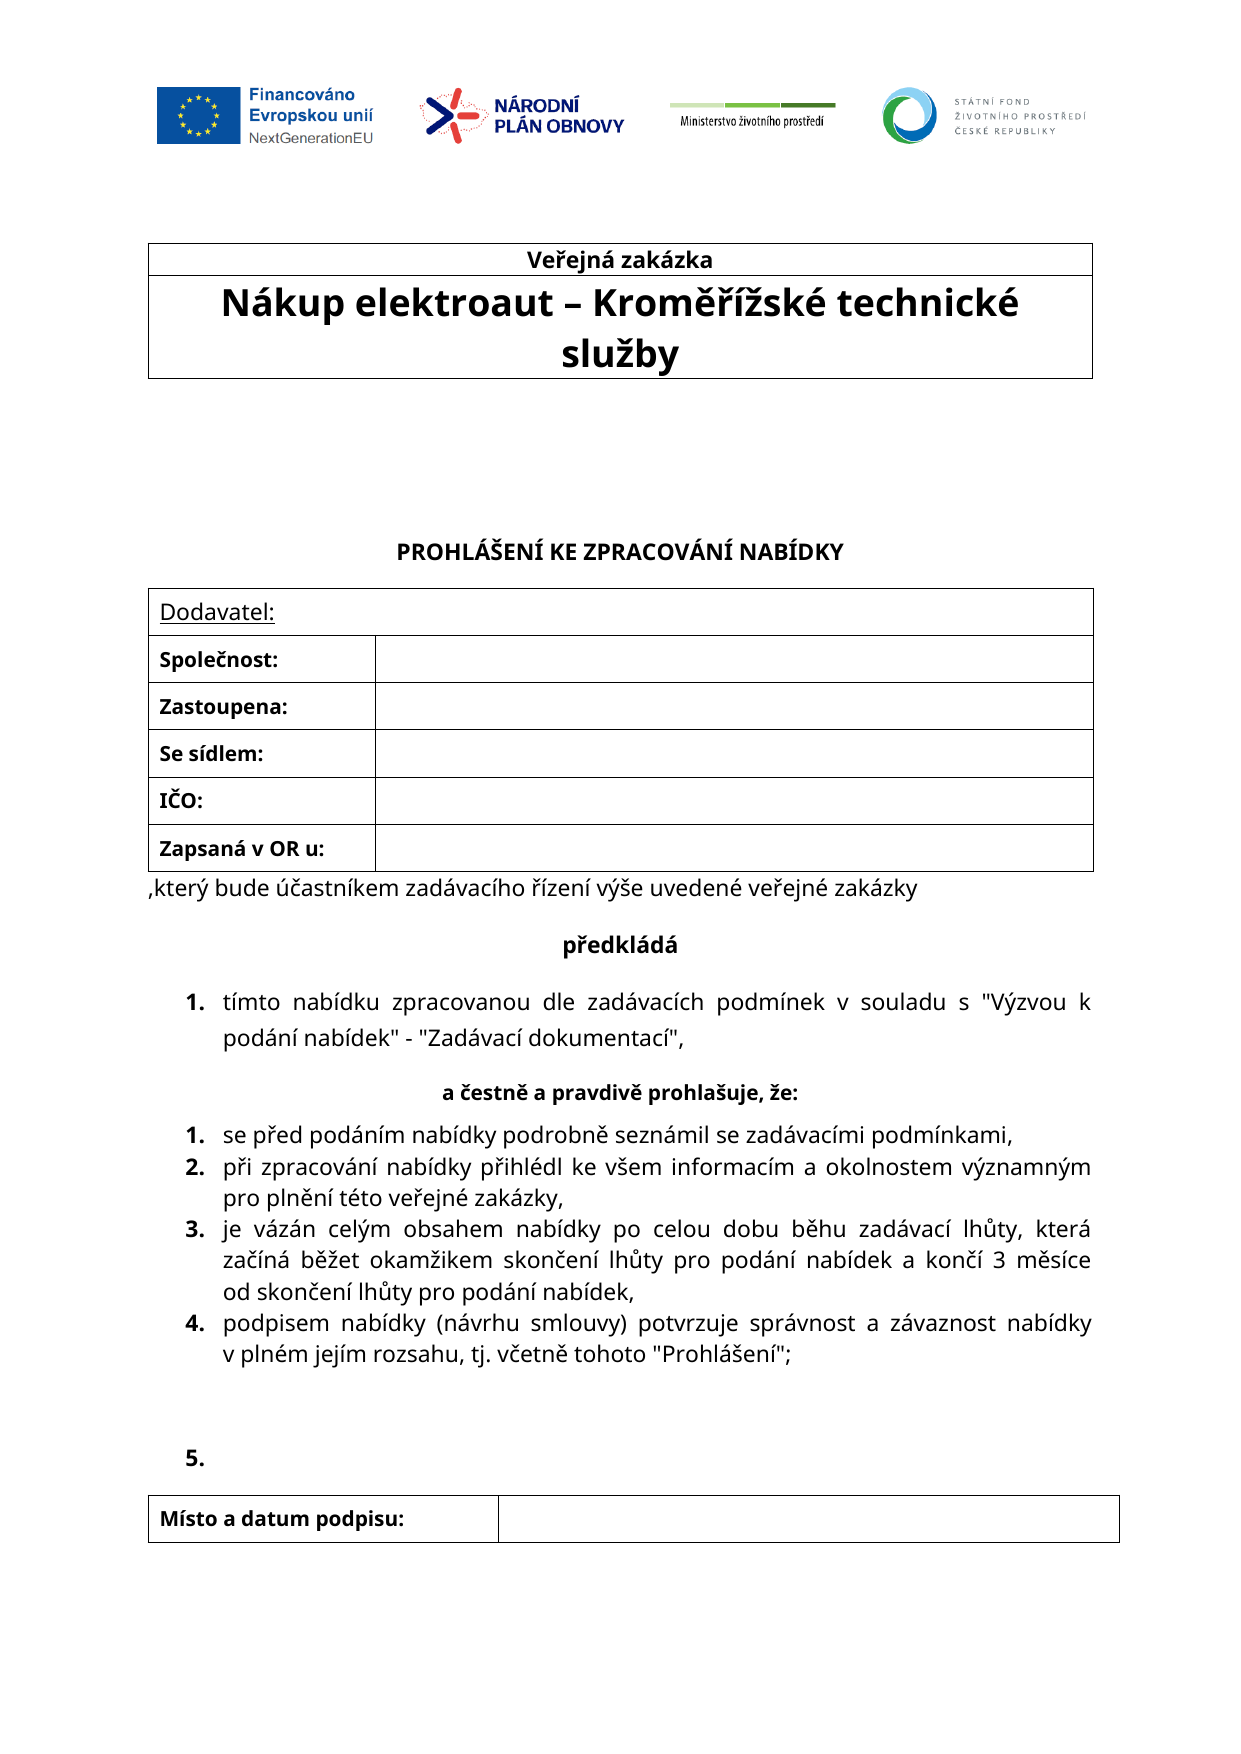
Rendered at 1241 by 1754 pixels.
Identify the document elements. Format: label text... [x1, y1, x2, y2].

list tímto nabídku zpracovanou dle zadávacích podmínek v souladu s "Výzvou k podání nabídek" - "Zadávací dokumentací", [185, 986, 1093, 1053]
table_header Místo a datum podpisu: [149, 1496, 498, 1542]
text ,který bude účastníkem zadávacího řízení výše uvedené veřejné zakázky [148, 872, 1093, 903]
table_header Dodavatel: [149, 589, 1093, 635]
table_cell Zapsaná v OR u: [149, 825, 375, 871]
text PROHLÁŠENÍ KE ZPRACOVÁNÍ NABÍDKY [148, 535, 1093, 567]
text předkládá [148, 929, 1093, 960]
table_cell Společnost: [149, 636, 375, 682]
table_cell [376, 825, 1093, 871]
table_cell Zastoupena: [149, 683, 375, 729]
list při zpracování nabídky přihlédl ke všem informacím a okolnostem významným pro plnění této veřejné zakázky, [185, 1151, 1093, 1213]
table_cell [376, 730, 1093, 777]
picture [147, 73, 1093, 162]
list podpisem nabídky (návrhu smlouvy) potvrzuje správnost a závaznost nabídky v plném jejím rozsahu, tj. včetně tohoto "Prohlášení"; [185, 1307, 1093, 1369]
table_cell [376, 636, 1093, 682]
table_cell [376, 778, 1093, 824]
list je vázán celým obsahem nabídky po celou dobu běhu zadávací lhůty, která začíná běžet okamžikem skončení lhůty pro podání nabídek a končí 3 měsíce od skončení lhůty pro podání nabídek, [185, 1213, 1093, 1307]
text a čestně a pravdivě prohlašuje, že: [148, 1078, 1093, 1107]
table_cell [376, 683, 1093, 729]
table_header Veřejná zakázka [149, 244, 1092, 275]
table_header [499, 1496, 1119, 1542]
list se před podáním nabídky podrobně seznámil se zadávacími podmínkami, [185, 1119, 1093, 1151]
table_cell Nákup elektroaut – Kroměřížské technické služby [149, 276, 1092, 378]
table_cell Se sídlem: [149, 730, 375, 777]
table_cell IČO: [149, 778, 375, 824]
